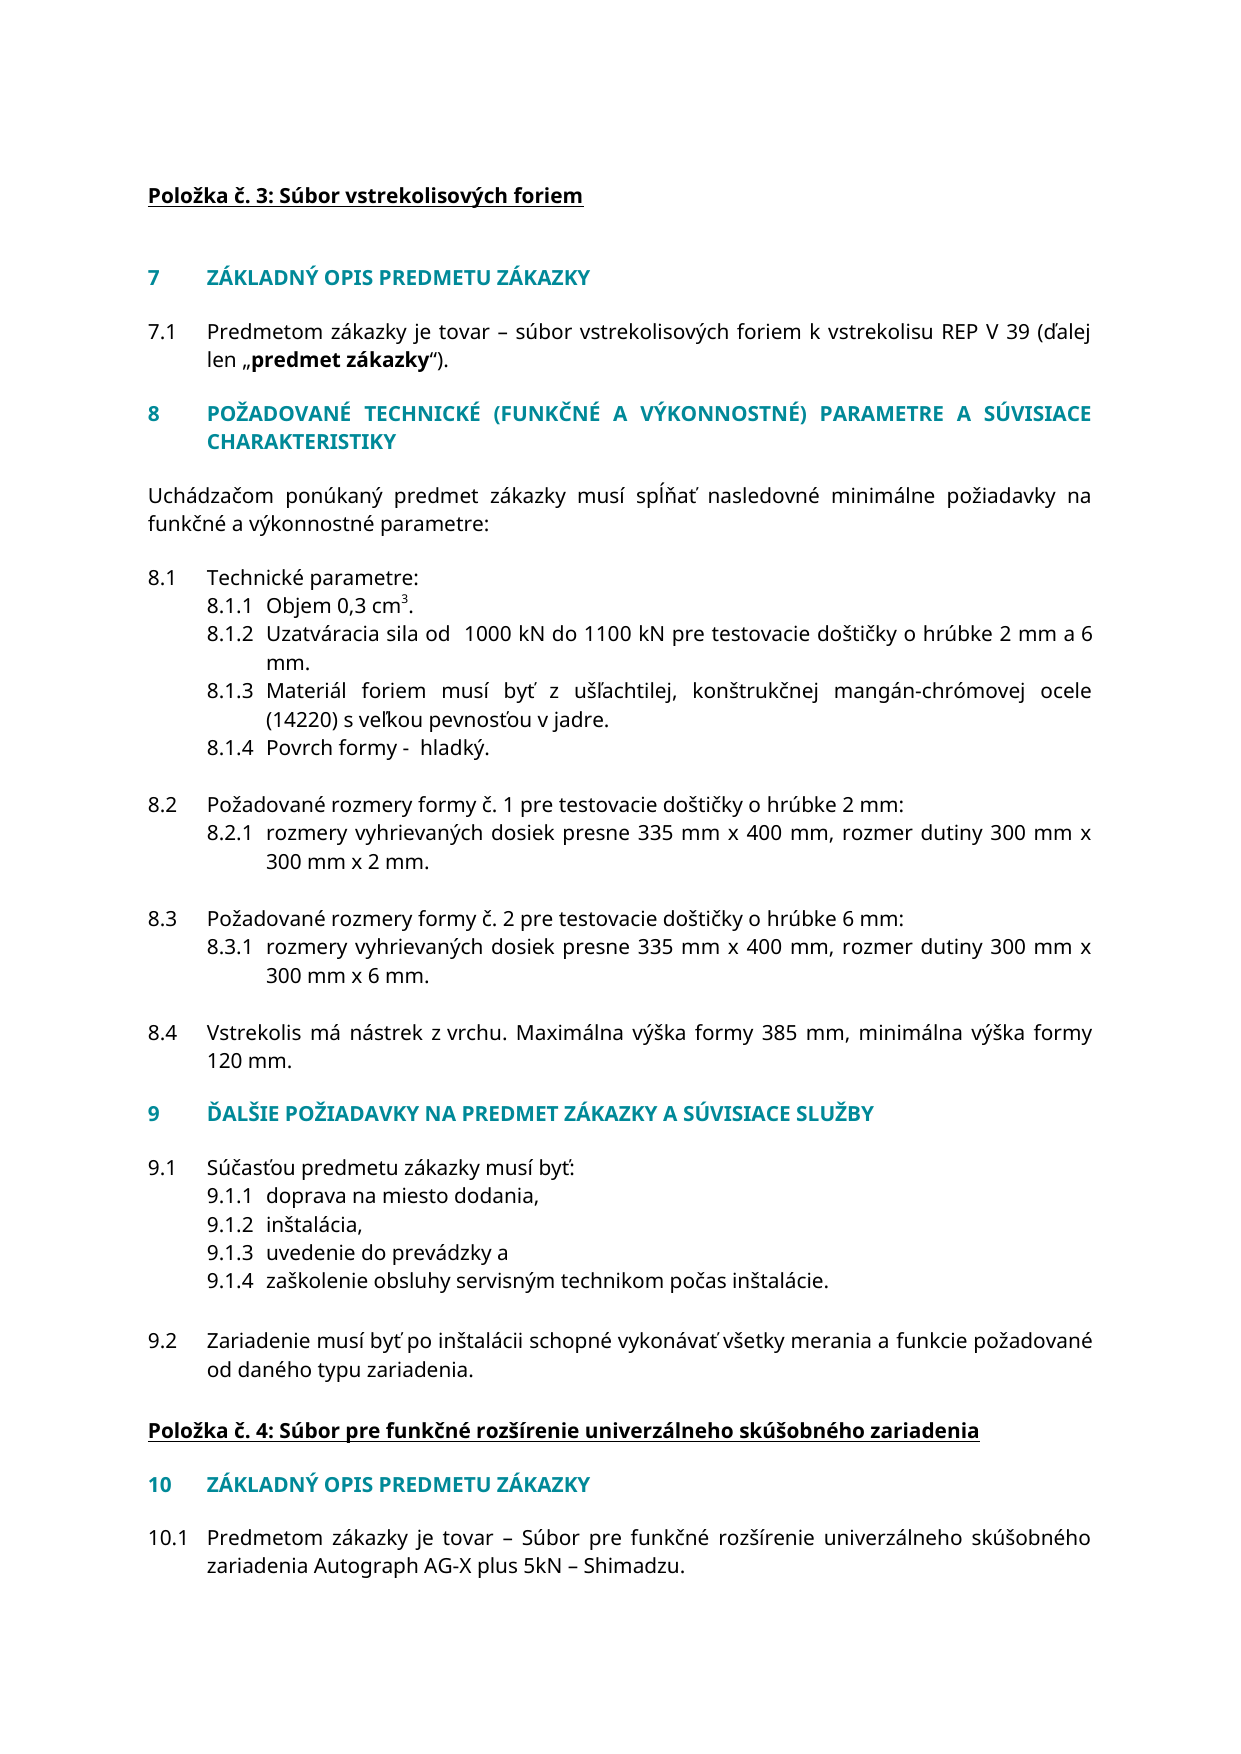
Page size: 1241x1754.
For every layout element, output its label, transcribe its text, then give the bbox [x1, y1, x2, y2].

list Predmetom zákazky je tovar – súbor vstrekolisových foriem k vstrekolisu REP V 39 (ďalej len „predmet zákazky“). [148, 317, 1093, 374]
list Ďalšie požiadavky na predmet zákazky a súvisiace služby [148, 1099, 1093, 1128]
list Objem 0,3 cm3. [207, 591, 1093, 619]
list Materiál foriem musí byť z ušľachtilej, konštrukčnej mangán-chrómovej ocele (14220) s veľkou pevnosťou v jadre. [207, 676, 1093, 733]
text Položka č. 3: Súbor vstrekolisových foriem [148, 182, 1093, 210]
list Požadované rozmery formy č. 1 pre testovacie doštičky o hrúbke 2 mm: [148, 790, 1093, 818]
list Uchádzačom ponúkaný predmet zákazky musí spĺňať nasledovné minimálne požiadavky na funkčné a výkonnostné parametre: [148, 481, 1093, 538]
list zaškolenie obsluhy servisným technikom počas inštalácie. [207, 1267, 1093, 1295]
list rozmery vyhrievaných dosiek presne 335 mm x 400 mm, rozmer dutiny 300 mm x 300 mm x 6 mm. [207, 932, 1093, 989]
list Základný opis predmetu zákazky [148, 263, 1093, 292]
list Technické parametre: [148, 563, 1093, 591]
list uvedenie do prevádzky a [207, 1238, 1093, 1267]
list doprava na miesto dodania, [207, 1181, 1093, 1210]
list Vstrekolis má nástrek z vrchu. Maximálna výška formy 385 mm, minimálna výška formy 120 mm. [148, 1018, 1093, 1074]
list rozmery vyhrievaných dosiek presne 335 mm x 400 mm, rozmer dutiny 300 mm x 300 mm x 2 mm. [207, 818, 1093, 875]
list Povrch formy - hladký. [207, 733, 1093, 762]
list Požadované rozmery formy č. 2 pre testovacie doštičky o hrúbke 6 mm: [148, 904, 1093, 932]
text Položka č. 4: Súbor pre funkčné rozšírenie univerzálneho skúšobného zariadenia [148, 1416, 1093, 1445]
list Základný opis predmetu zákazky [148, 1470, 1093, 1498]
list Zariadenie musí byť po inštalácii schopné vykonávať všetky merania a funkcie požadované od daného typu zariadenia. [148, 1326, 1093, 1383]
list inštalácia, [207, 1210, 1093, 1238]
list Súčasťou predmetu zákazky musí byť: [148, 1153, 1093, 1181]
list POŽADOVANÉ TECHNICKÉ (FUNKČNÉ A VÝKONNOSTNÉ) PARAMETRE A SÚVISIACE CHARAKTERISTIKY [148, 399, 1093, 456]
list Uzatváracia sila od 1000 kN do 1100 kN pre testovacie doštičky o hrúbke 2 mm a 6 mm. [207, 619, 1093, 676]
list Predmetom zákazky je tovar – Súbor pre funkčné rozšírenie univerzálneho skúšobného zariadenia Autograph AG-X plus 5kN – Shimadzu. [148, 1523, 1093, 1580]
